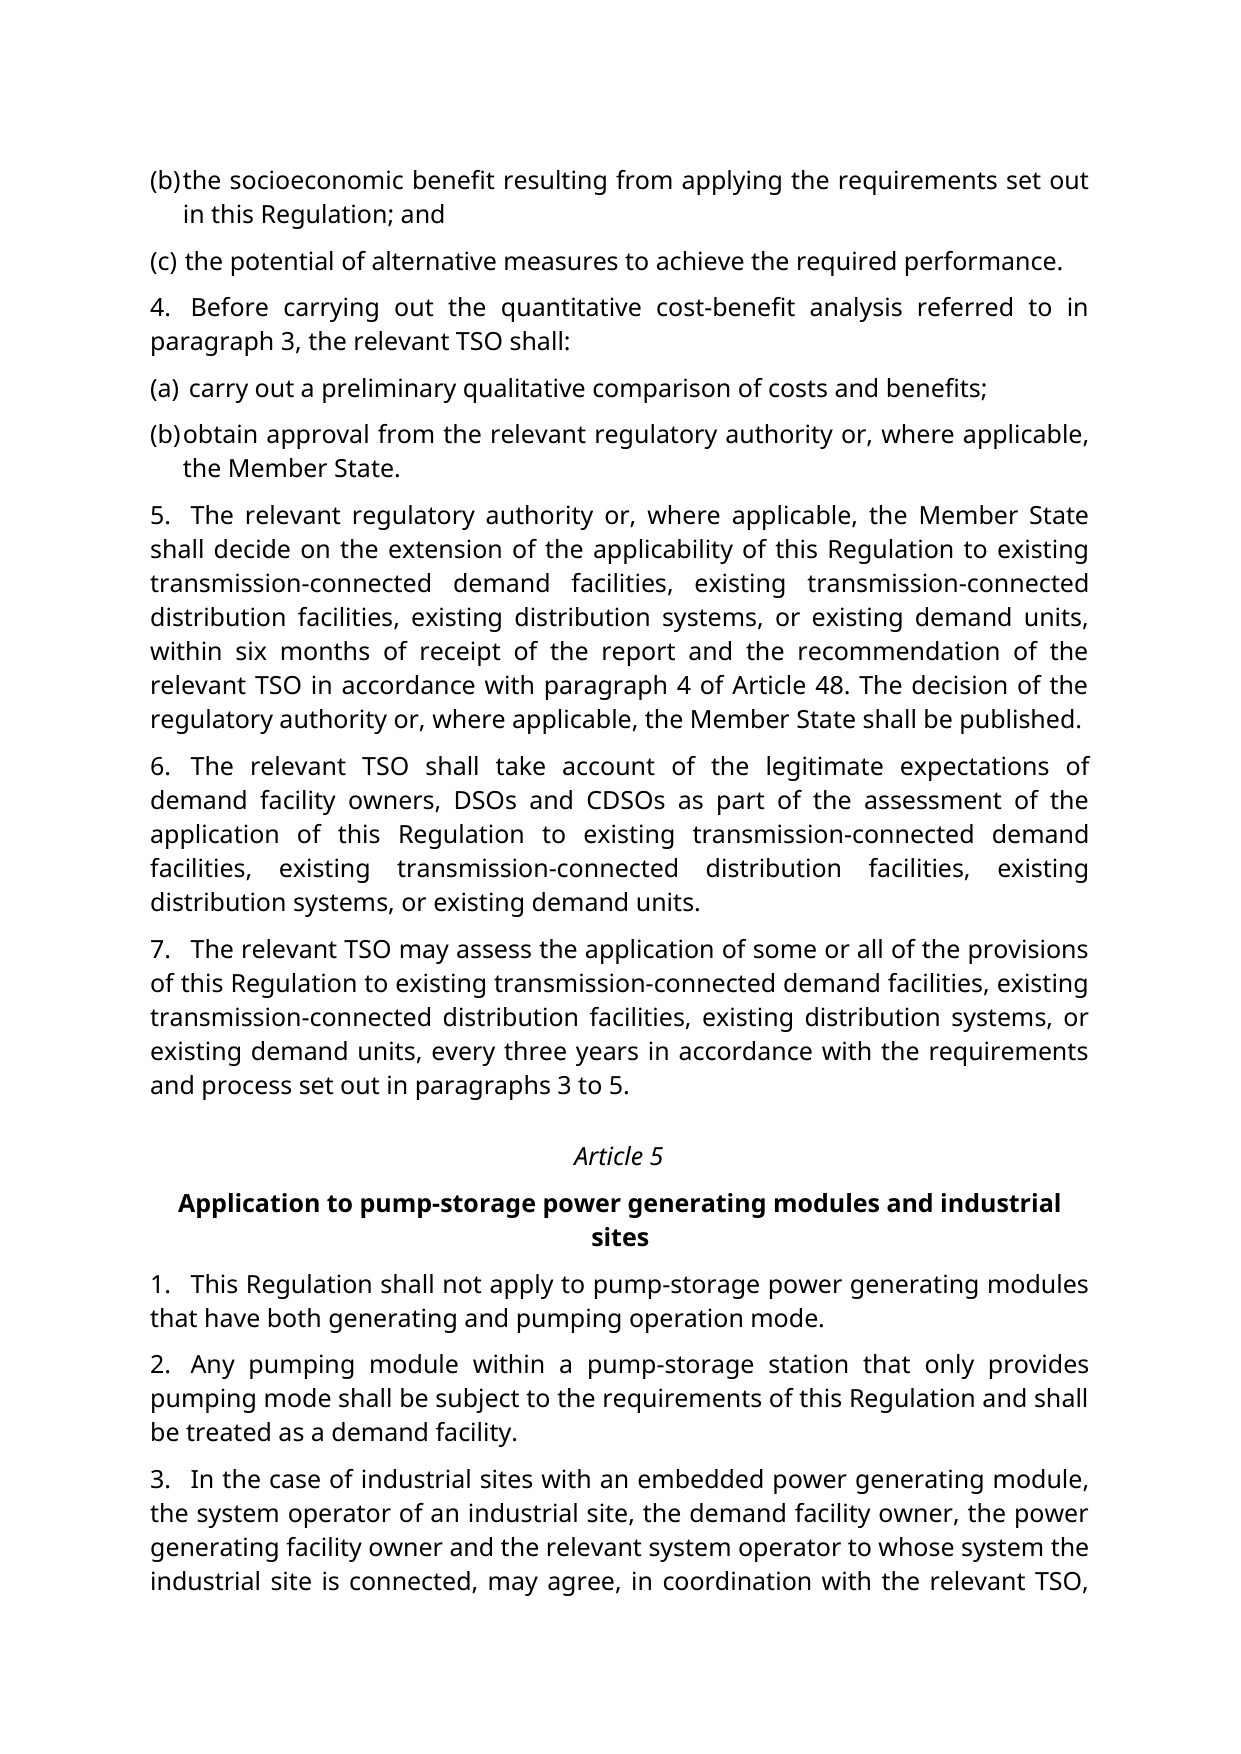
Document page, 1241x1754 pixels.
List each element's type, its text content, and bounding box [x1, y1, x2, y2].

text Article 5 [150, 1139, 1090, 1173]
text 2. Any pumping module within a pump-storage station that only provides pumping mode shall be subject to the requirements of this Regulation and shall be treated as a demand facility. [150, 1347, 1090, 1449]
text Application to pump-storage power generating modules and industrial sites [150, 1186, 1090, 1254]
text 1. This Regulation shall not apply to pump-storage power generating modules that have both generating and pumping operation mode. [150, 1266, 1090, 1334]
table_header (b) [150, 150, 183, 231]
text 4. Before carrying out the quantitative cost-benefit analysis referred to in paragraph 3, the relevant TSO shall: [150, 290, 1090, 358]
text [150, 1462, 1090, 1598]
table_header the potential of alternative measures to achieve the required performance. [185, 231, 1090, 277]
table_header obtain approval from the relevant regulatory authority or, where applicable, the Member State. [183, 404, 1090, 485]
table_header (b) [150, 404, 183, 485]
text 7. The relevant TSO may assess the application of some or all of the provisions of this Regulation to existing transmission-connected demand facilities, existing transmission-connected distribution facilities, existing distribution systems, or existing demand units, every three years in accordance with the requirements and process set out in paragraphs 3 to 5. [150, 931, 1090, 1102]
table_header carry out a preliminary qualitative comparison of costs and benefits; [189, 358, 1090, 404]
text 6. The relevant TSO shall take account of the legitimate expectations of demand facility owners, DSOs and CDSOs as part of the assessment of the application of this Regulation to existing transmission-connected demand facilities, existing transmission-connected distribution facilities, existing distribution systems, or existing demand units. [150, 748, 1090, 919]
table_header the socioeconomic benefit resulting from applying the requirements set out in this Regulation; and [183, 150, 1090, 231]
table_header (c) [150, 231, 184, 277]
text 5. The relevant regulatory authority or, where applicable, the Member State shall decide on the extension of the applicability of this Regulation to existing transmission-connected demand facilities, existing transmission-connected distribution facilities, existing distribution systems, or existing demand units, within six months of receipt of the report and the recommendation of the relevant TSO in accordance with paragraph 4 of Article 48. The decision of the regulatory authority or, where applicable, the Member State shall be published. [150, 497, 1090, 736]
table_header (a) [150, 358, 189, 404]
